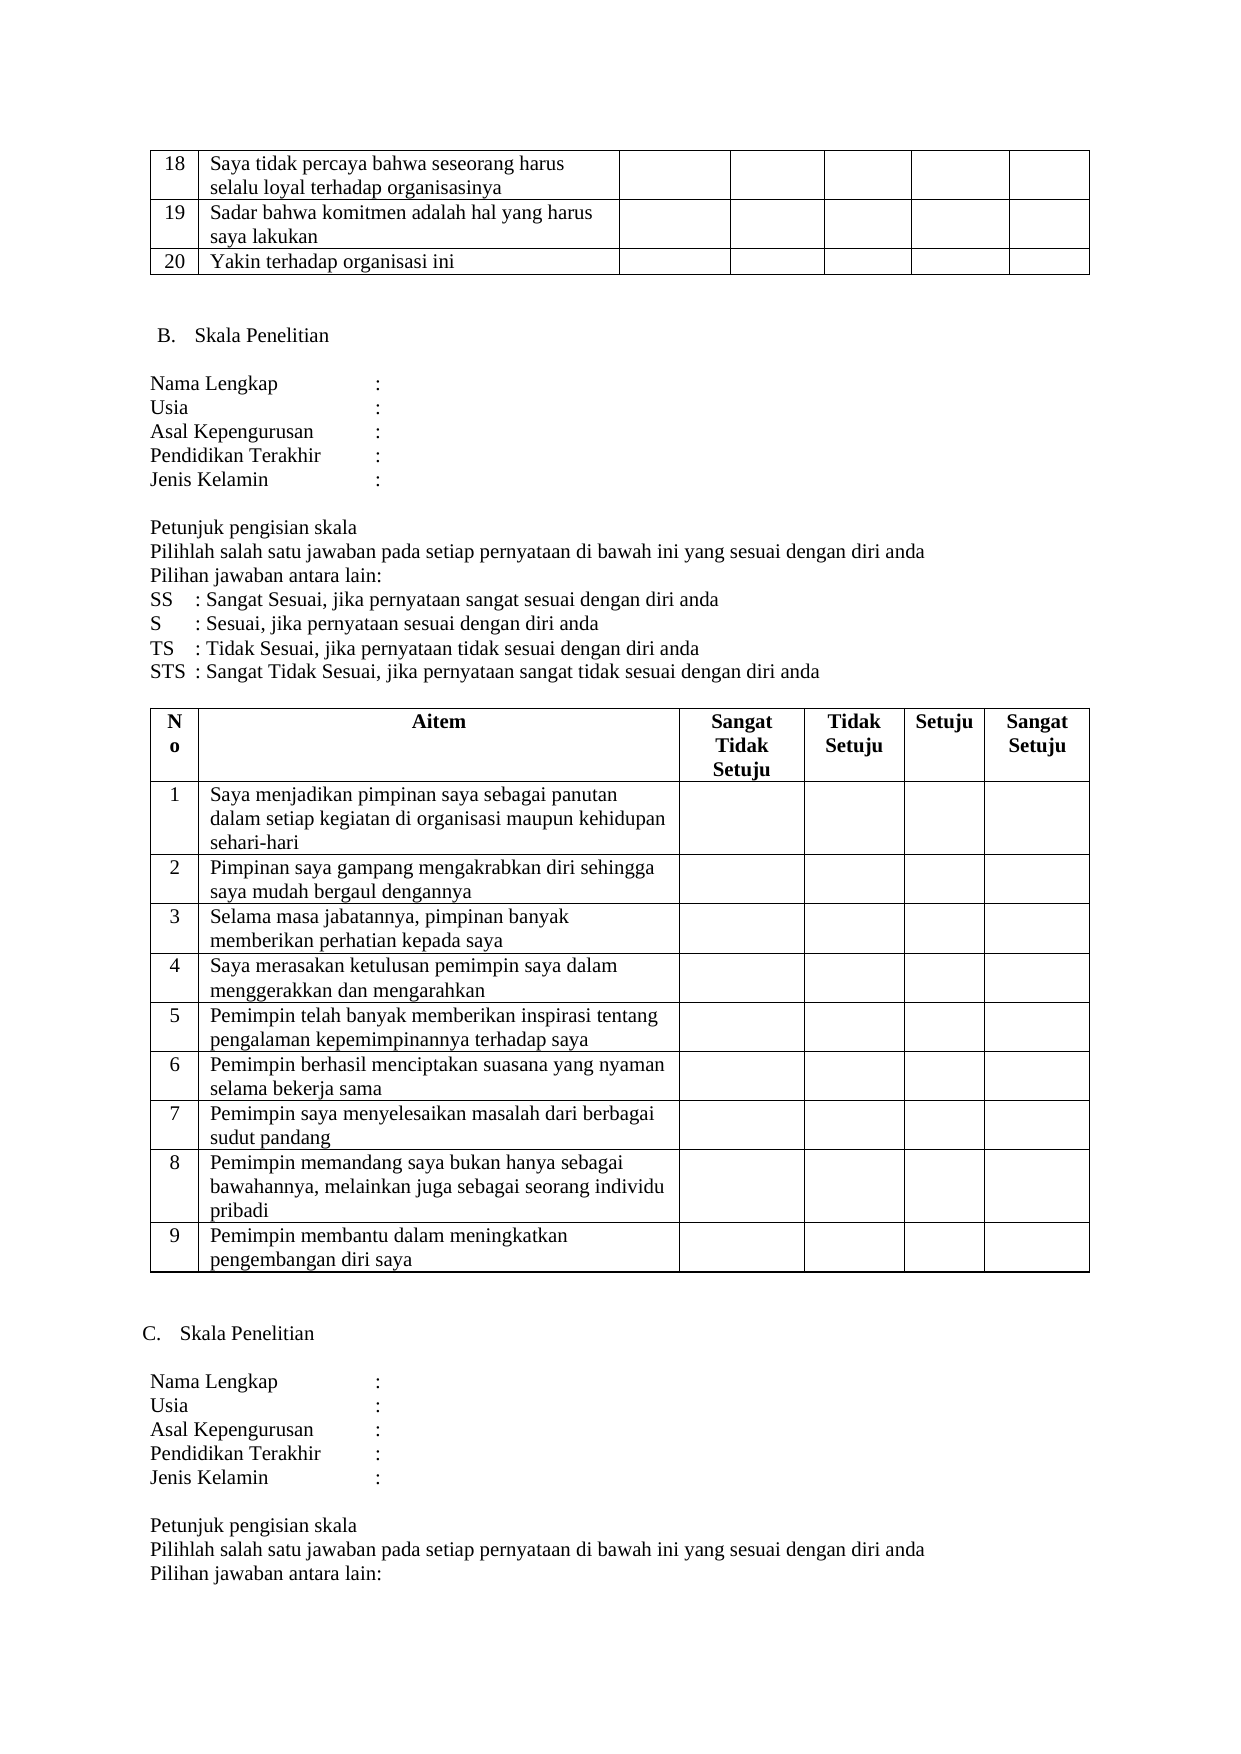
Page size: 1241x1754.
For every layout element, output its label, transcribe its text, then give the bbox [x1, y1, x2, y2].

table_cell Pimpinan saya gampang mengakrabkan diri sehingga saya mudah bergaul dengannya [199, 855, 679, 903]
text Pilihan jawaban antara lain: [150, 1561, 1090, 1585]
text Asal Kepengurusan : [150, 419, 1090, 443]
table_cell [985, 954, 1089, 1002]
table_cell [805, 1052, 904, 1100]
text Usia : [150, 1393, 1090, 1417]
table_cell 8 [151, 1150, 198, 1222]
table_cell [680, 1003, 804, 1051]
table_cell [985, 1223, 1089, 1271]
text Petunjuk pengisian skala [150, 1513, 1090, 1537]
text Asal Kepengurusan : [150, 1417, 1090, 1441]
text Jenis Kelamin : [150, 1465, 1090, 1489]
table_cell [680, 904, 804, 952]
table_cell [985, 1052, 1089, 1100]
table_cell [905, 1003, 984, 1051]
table_header Tidak Setuju [805, 709, 904, 781]
table_cell [805, 1150, 904, 1222]
table_cell [620, 249, 730, 273]
table_header No [151, 709, 198, 781]
table_cell Pemimpin telah banyak memberikan inspirasi tentang pengalaman kepemimpinannya terhadap saya [199, 1003, 679, 1051]
table_cell [680, 1052, 804, 1100]
table_cell [805, 904, 904, 952]
table_cell [805, 782, 904, 854]
table_cell Yakin terhadap organisasi ini [199, 249, 619, 273]
list Skala Penelitian [142, 1321, 1090, 1345]
text Pilihlah salah satu jawaban pada setiap pernyataan di bawah ini yang sesuai dengan diri anda [150, 539, 1090, 563]
table_cell [805, 1003, 904, 1051]
table_cell 9 [151, 1223, 198, 1271]
table_cell [1010, 200, 1089, 248]
table_cell [905, 1150, 984, 1222]
table_cell [805, 855, 904, 903]
text Pilihlah salah satu jawaban pada setiap pernyataan di bawah ini yang sesuai dengan diri anda [150, 1537, 1090, 1561]
table_cell [985, 1003, 1089, 1051]
text S : Sesuai, jika pernyataan sesuai dengan diri anda [150, 611, 1090, 635]
table_cell 1 [151, 782, 198, 854]
text Nama Lengkap : [150, 371, 1090, 395]
table_cell [731, 249, 824, 273]
table_header Setuju [905, 709, 984, 781]
table_cell Pemimpin membantu dalam meningkatkan pengembangan diri saya [199, 1223, 679, 1271]
table_cell 5 [151, 1003, 198, 1051]
text Pendidikan Terakhir : [150, 443, 1090, 467]
text Petunjuk pengisian skala [150, 515, 1090, 539]
text STS : Sangat Tidak Sesuai, jika pernyataan sangat tidak sesuai dengan diri anda [150, 659, 1090, 683]
text SS : Sangat Sesuai, jika pernyataan sangat sesuai dengan diri anda [150, 587, 1090, 611]
table_cell [912, 249, 1009, 273]
table_cell [905, 1052, 984, 1100]
table_cell Pemimpin memandang saya bukan hanya sebagai bawahannya, melainkan juga sebagai seorang individu pribadi [199, 1150, 679, 1222]
table_cell 2 [151, 855, 198, 903]
table_cell Saya menjadikan pimpinan saya sebagai panutan dalam setiap kegiatan di organisasi maupun kehidupan sehari-hari [199, 782, 679, 854]
table_header Sangat Tidak Setuju [680, 709, 804, 781]
text Usia : [150, 395, 1090, 419]
table_header Aitem [199, 709, 679, 781]
table_cell [905, 1223, 984, 1271]
table_cell [1010, 151, 1089, 199]
table_cell [731, 151, 824, 199]
table_cell [985, 855, 1089, 903]
text Nama Lengkap : [150, 1369, 1090, 1393]
table_cell [905, 855, 984, 903]
table_cell [985, 1150, 1089, 1222]
table_cell [905, 904, 984, 952]
table_cell [905, 782, 984, 854]
table_cell [620, 151, 730, 199]
table_cell 18 [151, 151, 198, 199]
table_cell [825, 249, 911, 273]
table_cell Pemimpin saya menyelesaikan masalah dari berbagai sudut pandang [199, 1101, 679, 1149]
text Pendidikan Terakhir : [150, 1441, 1090, 1465]
text Pilihan jawaban antara lain: [150, 563, 1090, 587]
table_cell Saya tidak percaya bahwa seseorang harus selalu loyal terhadap organisasinya [199, 151, 619, 199]
table_cell 20 [151, 249, 198, 273]
table_cell [985, 904, 1089, 952]
table_cell [825, 151, 911, 199]
table_cell [680, 855, 804, 903]
table_cell [680, 1223, 804, 1271]
table_cell 6 [151, 1052, 198, 1100]
table_cell [680, 1150, 804, 1222]
table_header Sangat Setuju [985, 709, 1089, 781]
table_cell [912, 200, 1009, 248]
list Skala Penelitian [157, 323, 1090, 347]
table_cell 4 [151, 954, 198, 1002]
table_cell [905, 1101, 984, 1149]
table_cell [731, 200, 824, 248]
text TS : Tidak Sesuai, jika pernyataan tidak sesuai dengan diri anda [150, 635, 1090, 659]
table_cell [825, 200, 911, 248]
table_cell [680, 782, 804, 854]
table_cell [1010, 249, 1089, 273]
table_cell Selama masa jabatannya, pimpinan banyak memberikan perhatian kepada saya [199, 904, 679, 952]
table_cell [680, 954, 804, 1002]
table_cell [680, 1101, 804, 1149]
table_cell [805, 1223, 904, 1271]
table_cell [620, 200, 730, 248]
table_cell [905, 954, 984, 1002]
table_cell [805, 1101, 904, 1149]
table_cell Saya merasakan ketulusan pemimpin saya dalam menggerakkan dan mengarahkan [199, 954, 679, 1002]
table_cell [985, 782, 1089, 854]
table_cell Pemimpin berhasil menciptakan suasana yang nyaman selama bekerja sama [199, 1052, 679, 1100]
table_cell 3 [151, 904, 198, 952]
table_cell [985, 1101, 1089, 1149]
table_cell 19 [151, 200, 198, 248]
table_cell Sadar bahwa komitmen adalah hal yang harus saya lakukan [199, 200, 619, 248]
table_cell 7 [151, 1101, 198, 1149]
text Jenis Kelamin : [150, 467, 1090, 491]
table_cell [912, 151, 1009, 199]
table_cell [805, 954, 904, 1002]
